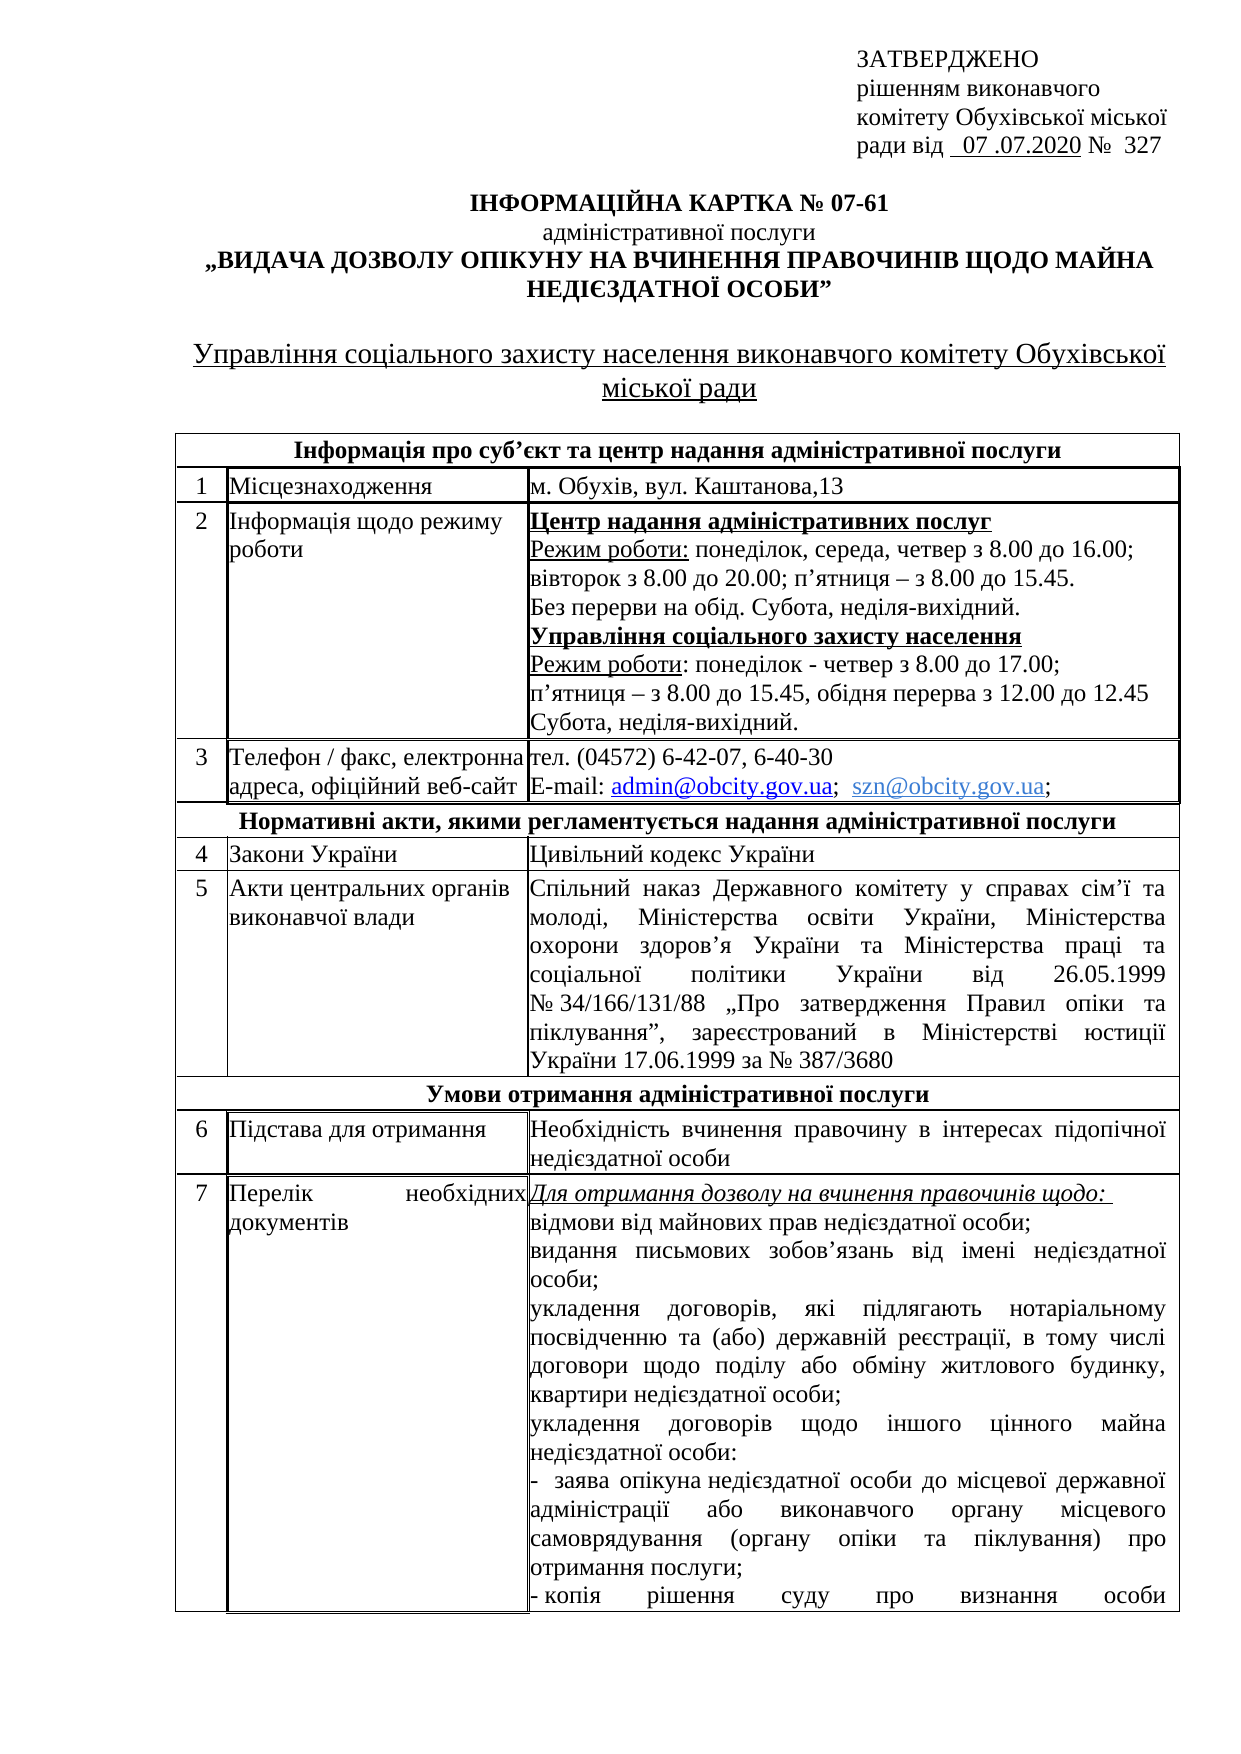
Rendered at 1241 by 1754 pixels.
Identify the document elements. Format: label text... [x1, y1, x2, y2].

table_cell 5 [176, 871, 227, 1076]
table_cell Нормативні акти, якими регламентується надання адміністративної послуги [176, 802, 1179, 836]
table_cell Місцезнаходження [229, 469, 527, 501]
table_cell тел. (04572) 6-42-07, 6-40-30 E-mail: admin@obcity.gov.ua; szn@obcity.gov.ua; [530, 741, 1178, 801]
table_cell Спільний наказ Державного комітету у справах сім’ї та молоді, Міністерства освіти України, Міністерства охорони здоров’я України та Міністерства праці та соціальної політики України від 26.05.1999 № 34/166/131/88 „Про затвердження Правил опіки та піклування”, зареєстрований в Міністерстві юстиції України 17.06.1999 за № 387/3680 [529, 871, 1179, 1076]
table_cell Підстава для отримання [229, 1113, 527, 1173]
table_cell 2 [176, 502, 226, 737]
table_cell Акти центральних органів виконавчої влади [228, 871, 527, 1076]
table_cell Цивільний кодекс України [529, 838, 1179, 870]
text ІНФОРМАЦІЙНА КАРТКА № 07-61 адміністративної послуги [177, 188, 1181, 246]
table_cell 3 [176, 739, 226, 801]
text рішенням виконавчого комітету Обухівської міської ради від 07 .07.2020 № 327 [856, 73, 1181, 159]
table_header Інформація про суб’єкт та центр надання адміністративної послуги [176, 434, 1179, 466]
text Управління соціального захисту населення виконавчого комітету Обухівської міської ради [177, 337, 1181, 404]
table_cell Закони України [228, 838, 527, 870]
table_cell 7 [176, 1174, 226, 1611]
table_cell Інформація щодо режиму роботи [229, 504, 527, 737]
table_cell Телефон / факс, електронна адреса, офіційний веб-сайт [229, 741, 527, 801]
table_cell 1 [176, 467, 226, 501]
text ЗАТВЕРДЖЕНО [856, 44, 1181, 73]
text „ВИДАЧА ДОЗВОЛУ ОПІКУНУ НА ВЧИНЕННЯ ПРАВОЧИНІВ ЩОДО МАЙНА НЕДІЄЗДАТНОЇ ОСОБИ” [177, 246, 1181, 303]
table_cell 4 [176, 838, 227, 870]
table_cell Необхідність вчинення правочину в інтересах підопічної недієздатної особи [530, 1111, 1179, 1173]
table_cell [530, 1175, 1179, 1611]
table_cell Центр надання адміністративних послуг Режим роботи: понеділок, середа, четвер з 8.00 до 16.00; вівторок з 8.00 до 20.00; п’ятниця – з 8.00 до 15.45. Без перерви на обід. Субота, неділя-вихідний. Управління соціального захисту населення Режим роботи: понеділок - четвер з 8.00 до 17.00; п’ятниця – з 8.00 до 15.45, обідня перерва з 12.00 до 12.45 Субота, неділя-вихідний. [530, 504, 1178, 737]
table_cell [229, 1177, 527, 1611]
table_cell Умови отримання адміністративної послуги [176, 1077, 1179, 1109]
table_cell 6 [176, 1110, 226, 1173]
table_cell м. Обухів, вул. Каштанова,13 [530, 469, 1178, 501]
